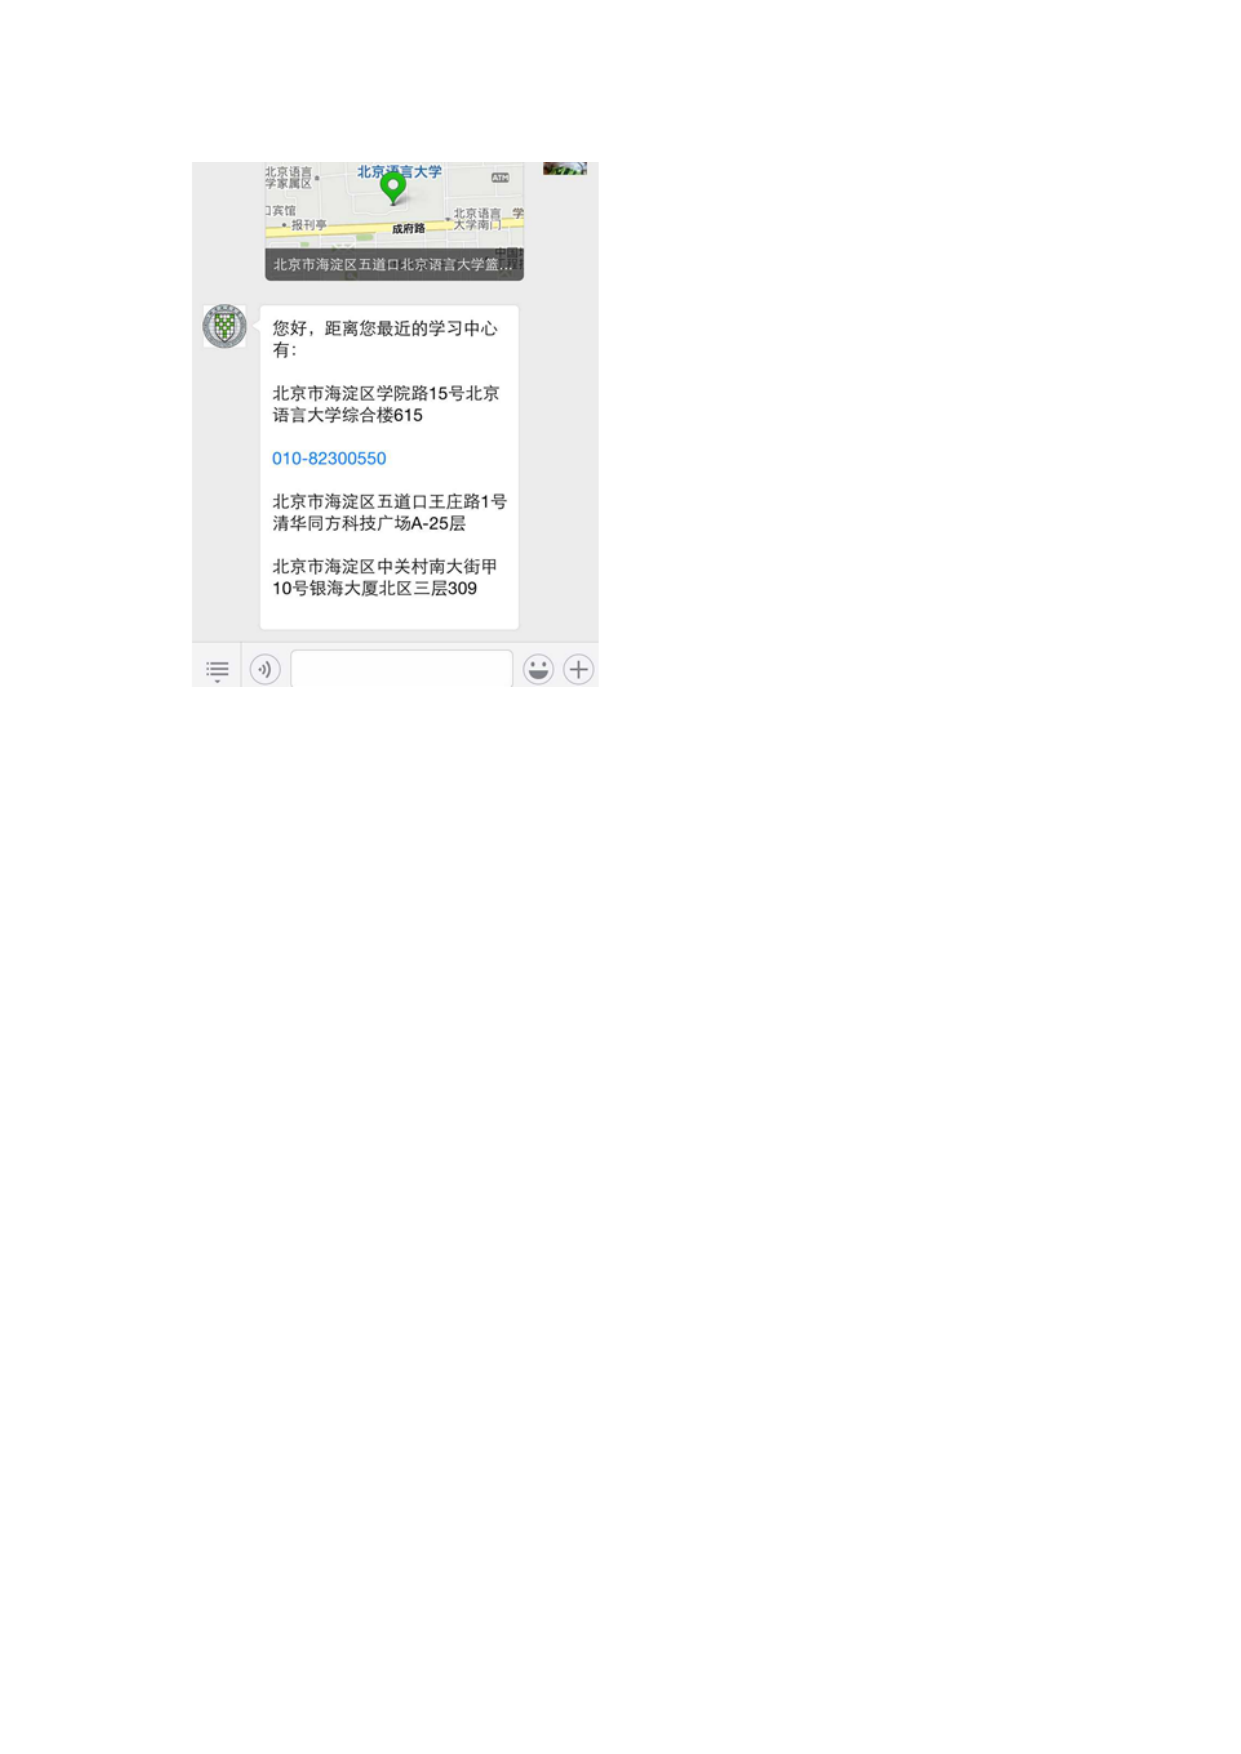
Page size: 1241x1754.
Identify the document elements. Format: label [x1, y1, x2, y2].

picture [187, 162, 604, 687]
